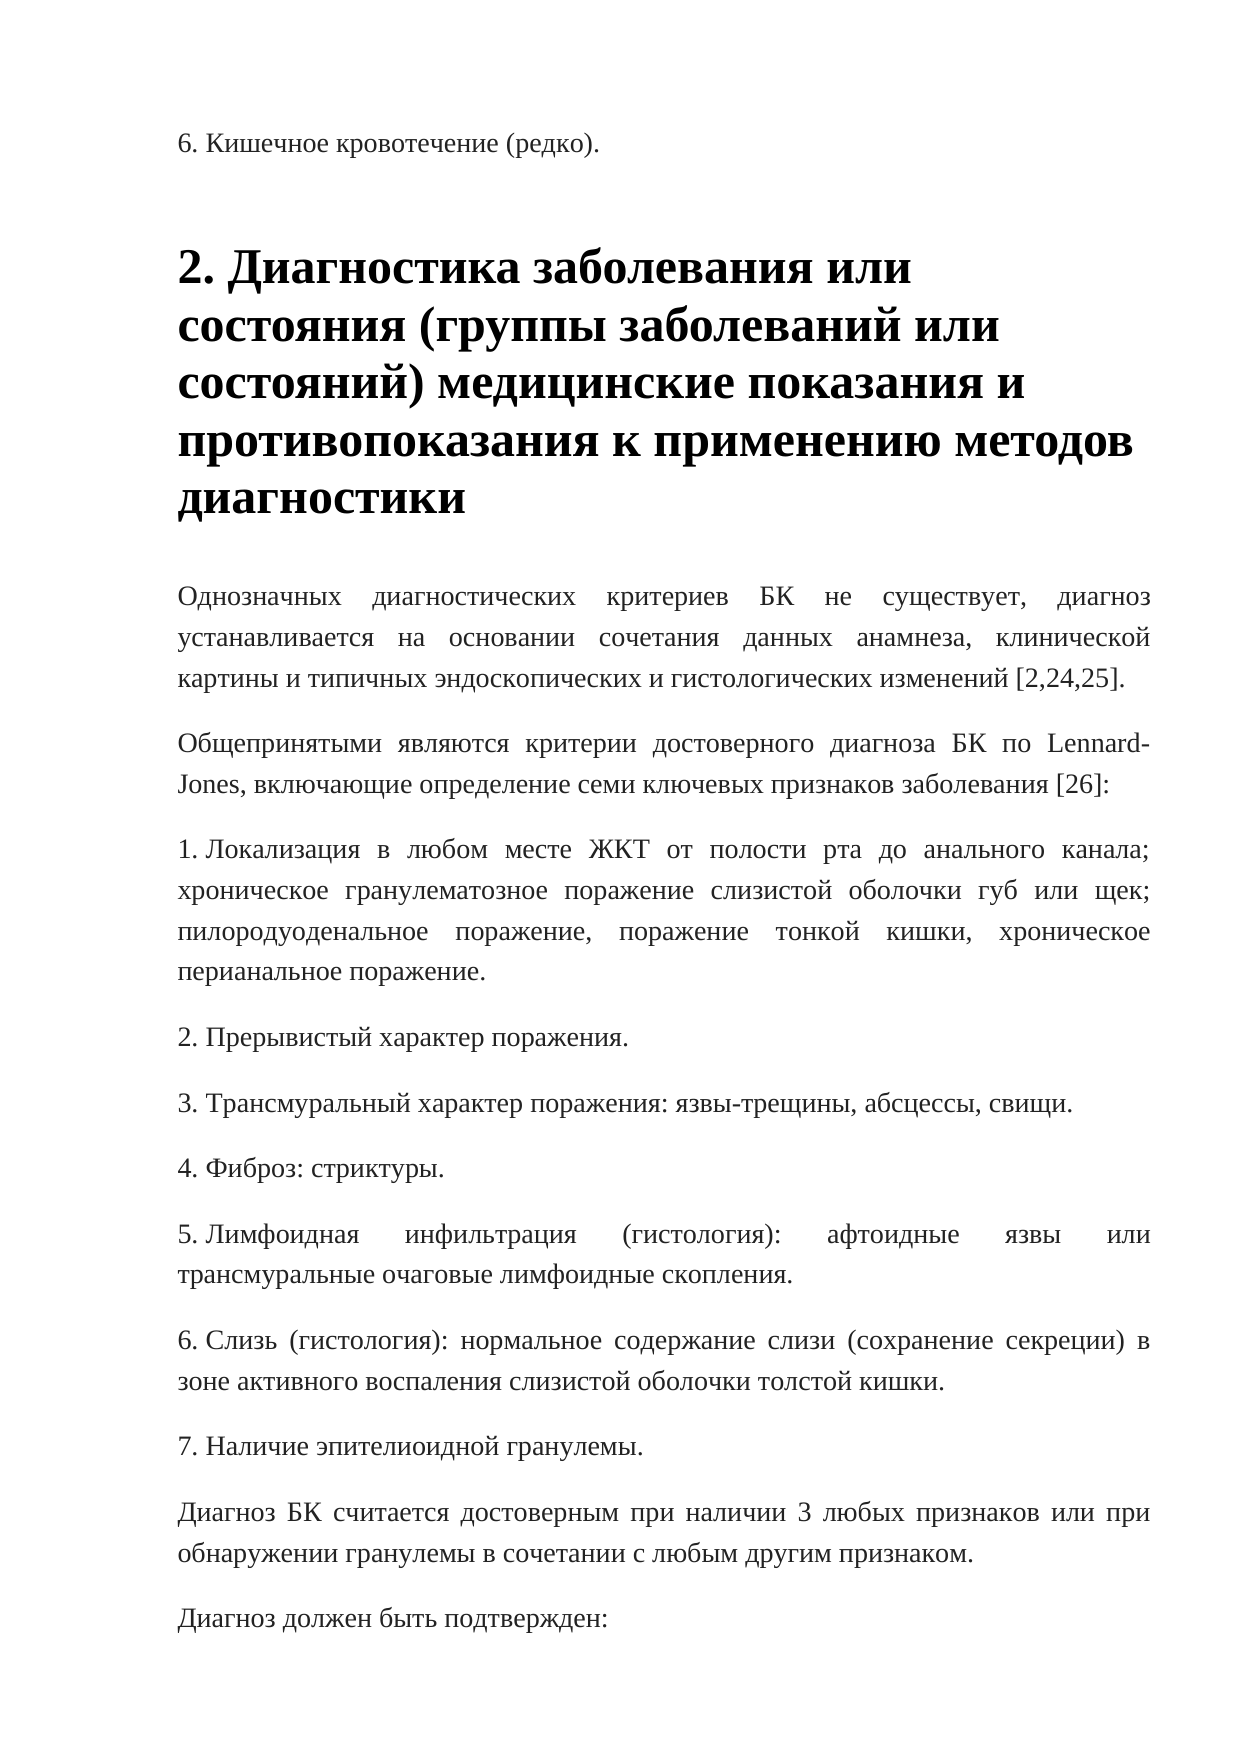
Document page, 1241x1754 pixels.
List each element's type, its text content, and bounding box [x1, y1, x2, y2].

text 1. Локализация в любом месте ЖКТ от полости рта до анального канала; хроническое гранулематозное поражение слизистой оболочки губ или щек; пилородуоденальное поражение, поражение тонкой кишки, хроническое перианальное поражение. [177, 824, 1152, 987]
text 7. Наличие эпителиоидной гранулемы. [177, 1421, 1152, 1462]
text Однозначных диагностических критериев БК не существует, диагноз устанавливается на основании сочетания данных анамнеза, клинической картины и типичных эндоскопических и гистологических изменений [2,24,25]. [177, 571, 1152, 693]
text 4. Фиброз: стриктуры. [177, 1143, 1152, 1184]
text 6. Кишечное кровотечение (редко). [177, 118, 1152, 159]
text 2. Диагностика заболевания или состояния (группы заболеваний или состояний) медицинские показания и противопоказания к применению методов диагностики [177, 237, 1152, 524]
text Общепринятыми являются критерии достоверного диагноза БК по Lennard-Jones, включающие определение семи ключевых признаков заболевания [26]: [177, 718, 1152, 799]
text 2. Прерывистый характер поражения. [177, 1012, 1152, 1052]
text Диагноз БК считается достоверным при наличии 3 любых признаков или при обнаружении гранулемы в сочетании с любым другим признаком. [177, 1487, 1152, 1568]
text 3. Трансмуральный характер поражения: язвы-трещины, абсцессы, свищи. [177, 1077, 1152, 1118]
text 6. Слизь (гистология): нормальное содержание слизи (сохранение секреции) в зоне активного воспаления слизистой оболочки толстой кишки. [177, 1315, 1152, 1396]
text 5. Лимфоидная инфильтрация (гистология): афтоидные язвы или трансмуральные очаговые лимфоидные скопления. [177, 1209, 1152, 1290]
text Диагноз должен быть подтвержден: [177, 1593, 1152, 1634]
